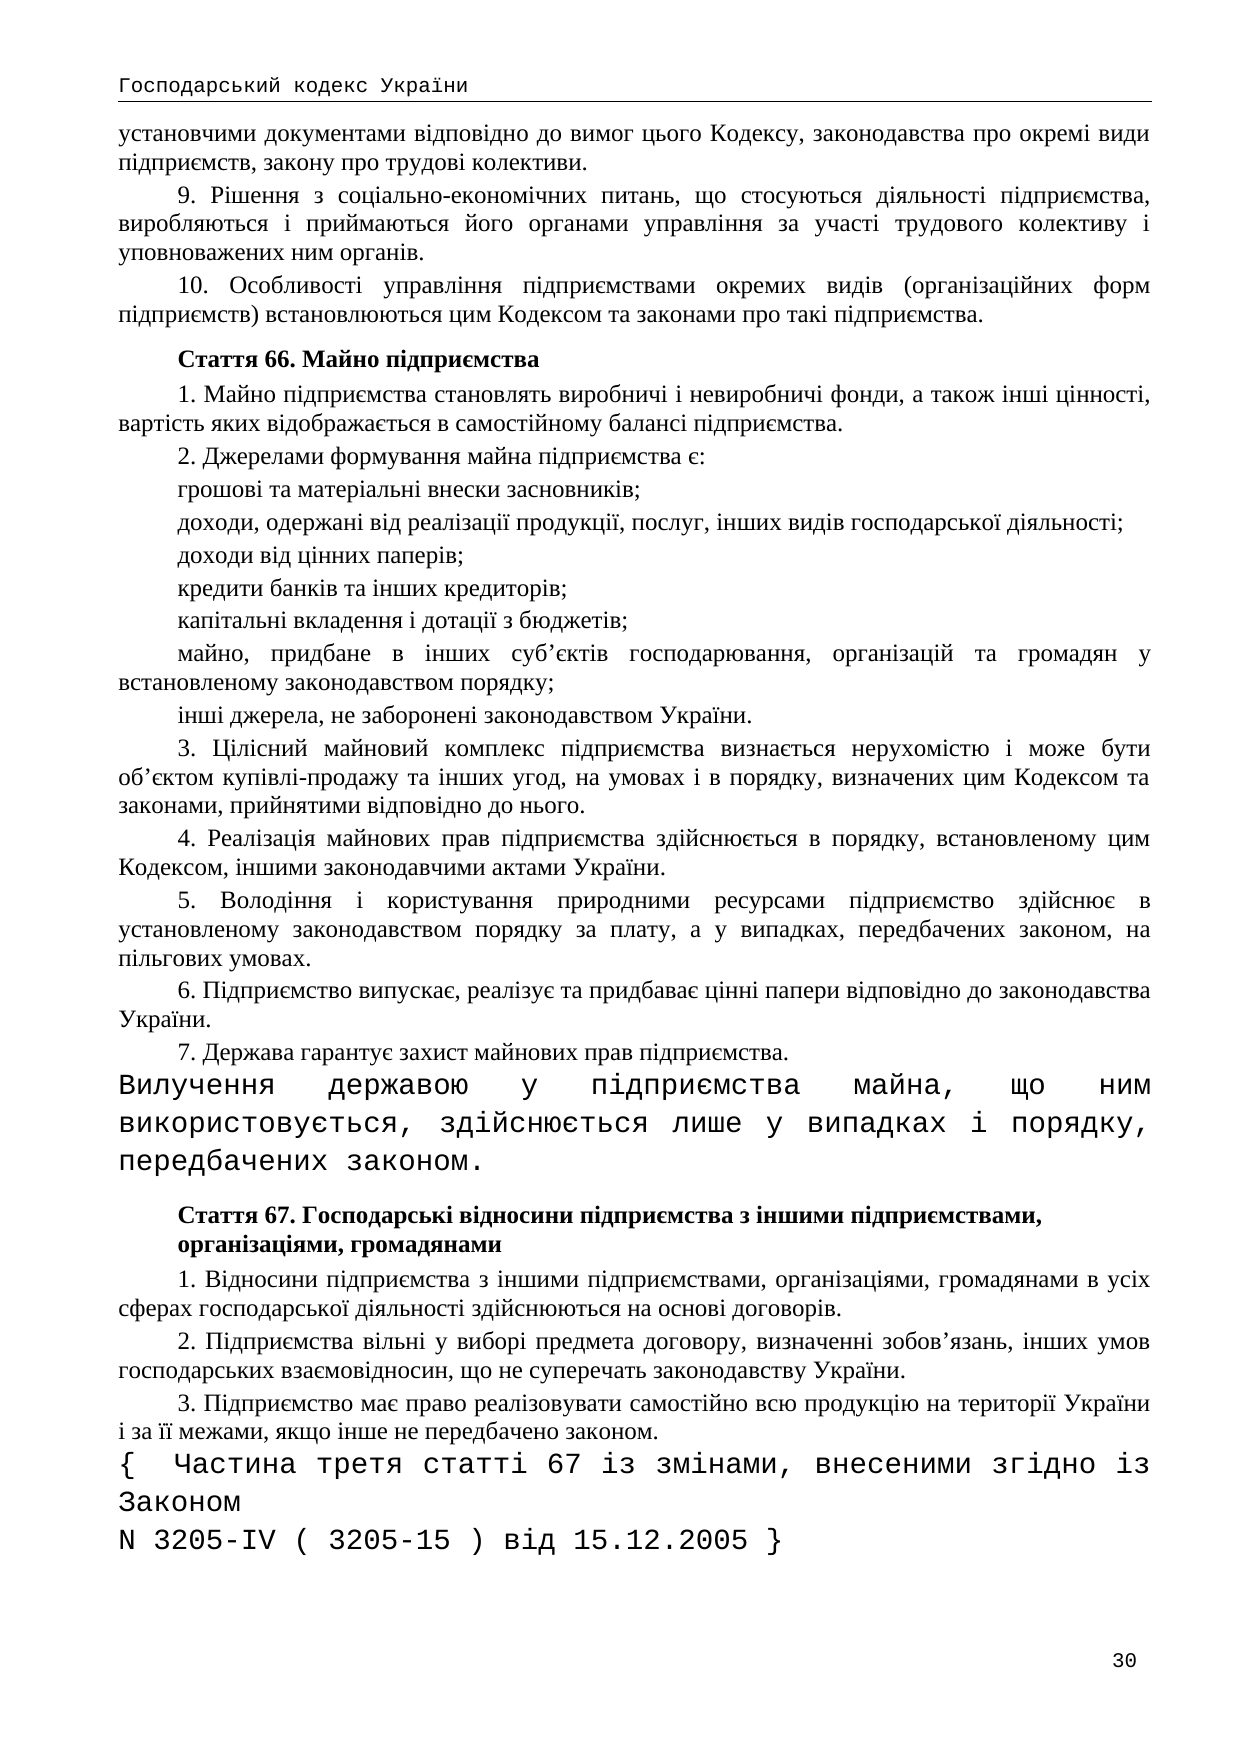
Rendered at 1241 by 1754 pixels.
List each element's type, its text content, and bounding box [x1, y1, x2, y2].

subtitle Стаття 67. Господарські відносини підприємства з іншими підприємствами, організаціями, громадянами [177, 1201, 1152, 1258]
text кредити банків та інших кредиторів; [118, 573, 1152, 601]
subtitle Стаття 66. Майно підприємства [177, 344, 1152, 373]
text інші джерела, не заборонені законодавством України. [118, 700, 1152, 729]
text Вилучення державою у підприємства майна, що ним використовується, здійснюється лише у випадках і порядку, передбачених законом. [118, 1070, 1152, 1179]
text грошові та матеріальні внески засновників; [118, 474, 1152, 503]
text 3. Підприємство має право реалізовувати самостійно всю продукцію на території України і за її межами, якщо інше не передбачено законом. [118, 1388, 1152, 1445]
text 2. Підприємства вільні у виборі предмета договору, визначенні зобов’язань, інших умов господарських взаємовідносин, що не суперечать законодавству України. [118, 1326, 1152, 1383]
text 1. Майно підприємства становлять виробничі і невиробничі фонди, а також інші цінності, вартість яких відображається в самостійному балансі підприємства. [118, 379, 1152, 437]
text доходи, одержані від реалізації продукції, послуг, інших видів господарської діяльності; [118, 507, 1152, 536]
text { Частина третя статті 67 із змінами, внесеними згідно із Законом [118, 1449, 1152, 1520]
text 4. Реалізація майнових прав підприємства здійснюється в порядку, встановленому цим Кодексом, іншими законодавчими актами України. [118, 823, 1152, 881]
text 10. Особливості управління підприємствами окремих видів (організаційних форм підприємств) встановлюються цим Кодексом та законами про такі підприємства. [118, 270, 1152, 328]
text 2. Джерелами формування майна підприємства є: [118, 441, 1152, 470]
text майно, придбане в інших суб’єктів господарювання, організацій та громадян у встановленому законодавством порядку; [118, 638, 1152, 696]
text доходи від цінних паперів; [118, 540, 1152, 568]
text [118, 118, 1152, 176]
text N 3205-IV ( 3205-15 ) від 15.12.2005 } [118, 1525, 1152, 1558]
text капітальні вкладення і дотації з бюджетів; [118, 606, 1152, 634]
text 5. Володіння і користування природними ресурсами підприємство здійснює в установленому законодавством порядку за плату, а у випадках, передбачених законом, на пільгових умовах. [118, 885, 1152, 971]
text 7. Держава гарантує захист майнових прав підприємства. [118, 1037, 1152, 1066]
text 1. Відносини підприємства з іншими підприємствами, організаціями, громадянами в усіх сферах господарської діяльності здійснюються на основі договорів. [118, 1264, 1152, 1322]
text 3. Цілісний майновий комплекс підприємства визнається нерухомістю і може бути об’єктом купівлі-продажу та інших угод, на умовах і в порядку, визначених цим Кодексом та законами, прийнятими відповідно до нього. [118, 733, 1152, 819]
text 6. Підприємство випускає, реалізує та придбаває цінні папери відповідно до законодавства України. [118, 976, 1152, 1033]
text 9. Рішення з соціально-економічних питань, що стосуються діяльності підприємства, виробляються і приймаються його органами управління за участі трудового колективу і уповноважених ним органів. [118, 180, 1152, 266]
